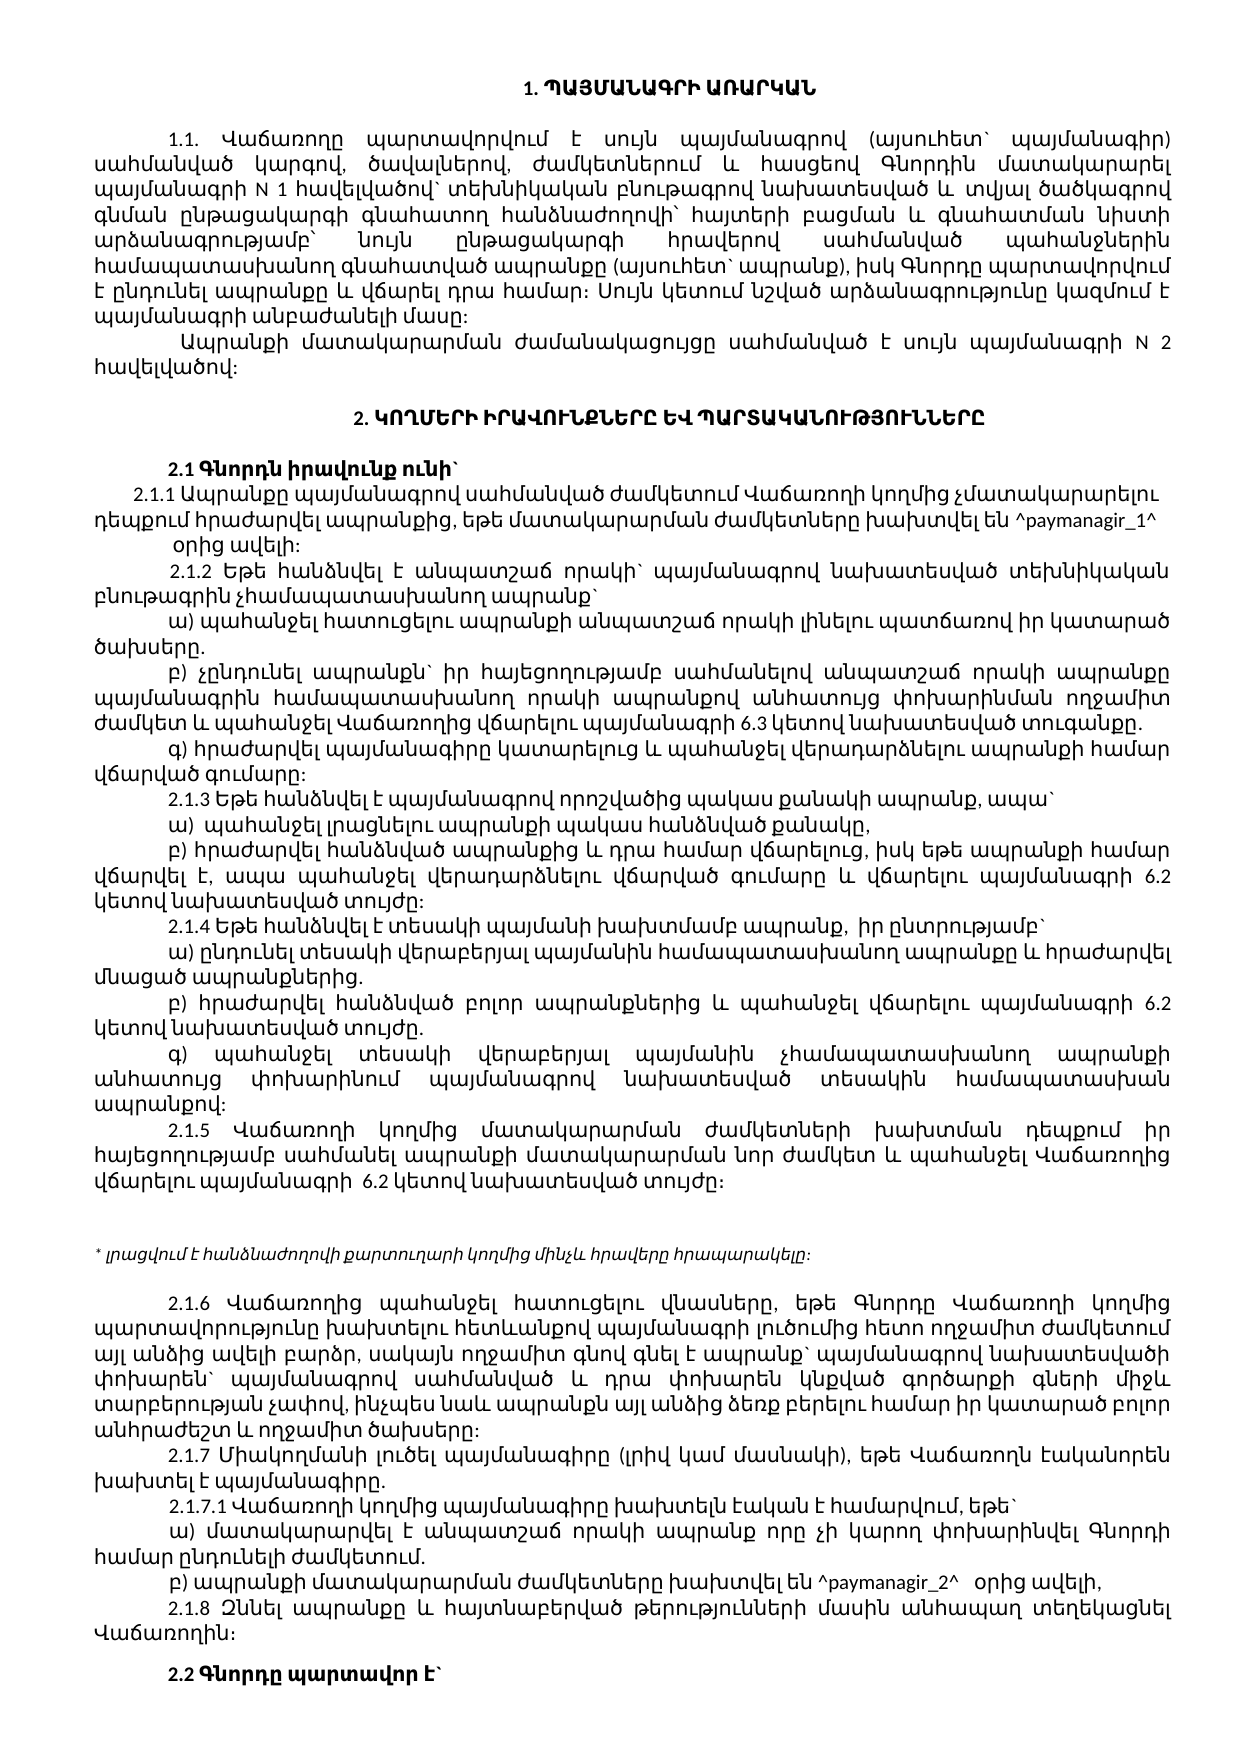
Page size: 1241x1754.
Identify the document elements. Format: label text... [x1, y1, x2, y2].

text 2.1.5 Վաճառողի կողմից մատակարարման ժամկետների խախտման դեպքում իր հայեցողությամբ սահմանել ապրանքի մատակարարման նոր ժամկետ և պահանջել Վաճառողից վճարելու պայմանագրի 6.2 կետով նախատեսված տույժը։ [94, 1117, 1171, 1193]
text 2. ԿՈՂՄԵՐԻ ԻՐԱՎՈՒՆՔՆԵՐԸ ԵՎ ՊԱՐՏԱԿԱՆՈՒԹՅՈՒՆՆԵՐԸ [94, 405, 1171, 431]
text * լրացվում է հանձնաժողովի քարտուղարի կողմից մինչև հրավերը հրապարակելը: [94, 1244, 1171, 1264]
text 2.1.7 Միակողմանի լուծել պայմանագիրը (լրիվ կամ մասնակի), եթե Վաճառողն էականորեն խախտել է պայմանագիրը. [94, 1442, 1171, 1493]
text Ապրանքի մատակարարման ժամանակացույցը սահմանված է սույն պայմանագրի N 2 հավելվածով: [94, 329, 1171, 380]
text 1.1. Վաճառողը պարտավորվում է սույն պայմանագրով (այսուհետ` պայմանագիր) սահմանված կարգով, ծավալներով, ժամկետներում և հասցեով Գնորդին մատակարարել պայմանագրի N 1 հավելվածով` տեխնիկական բնութագրով նախատեսված և տվյալ ծածկագրով գնման ընթացակարգի գնահատող հանձնաժողովի՝ հայտերի բացման և գնահատման նիստի արձանագրությամբ՝ նույն ընթացակարգի հրավերով սահմանված պահանջներին համապատասխանող գնահատված ապրանքը (այսուհետ` ապրանք), իսկ Գնորդը պարտավորվում է ընդունել ապրանքը և վճարել դրա համար։ Սույն կետում նշված արձանագրությունը կազմում է պայմանագրի անբաժանելի մասը: [94, 126, 1171, 329]
text 2.1.4 Եթե հանձնվել է տեսակի պայմանի խախտմամբ ապրանք, իր ընտրությամբ` [94, 914, 1171, 939]
text բ) ապրանքի մատակարարման ժամկետները խախտվել են ^paymanagir_2^ օրից ավելի, [94, 1569, 1171, 1595]
text գ) հրաժարվել պայմանագիրը կատարելուց և պահանջել վերադարձնելու ապրանքի համար վճարված գումարը: [94, 736, 1171, 787]
text 2.1.1 Ապրանքը պայմանագրով սահմանված ժամկետում Վաճառողի կողմից չմատակարարելու դեպքում հրաժարվել ապրանքից, եթե մատակարարման ժամկետները խախտվել են ^paymanagir_1^ [94, 482, 1171, 532]
text 2.1.6 Վաճառողից պահանջել հատուցելու վնասները, եթե Գնորդը Վաճառողի կողմից պարտավորությունը խախտելու հետևանքով պայմանագրի լուծումից հետո ողջամիտ ժամկետում այլ անձից ավելի բարձր, սակայն ողջամիտ գնով գնել է ապրանք` պայմանագրով նախատեսվածի փոխարեն` պայմանագրով սահմանված և դրա փոխարեն կնքված գործարքի գների միջև տարբերության չափով, ինչպես նաև ապրանքն այլ անձից ձեռք բերելու համար իր կատարած բոլոր անհրաժեշտ և ողջամիտ ծախսերը: [94, 1290, 1171, 1442]
text բ) հրաժարվել հանձնված ապրանքից և դրա համար վճարելուց, իսկ եթե ապրանքի համար վճարվել է, ապա պահանջել վերադարձնելու վճարված գումարը և վճարելու պայմանագրի 6.2 կետով նախատեսված տույժը: [94, 837, 1171, 914]
text 2.1.7.1 Վաճառողի կողմից պայմանագիրը խախտելն էական է համարվում, եթե` [94, 1493, 1171, 1519]
text օրից ավելի: [94, 532, 1171, 558]
text 2.1.2 Եթե հանձնվել է անպատշաճ որակի` պայմանագրով նախատեսված տեխնիկական բնութագրին չհամապատասխանող ապրանք` [94, 558, 1171, 609]
text 1. ՊԱՅՄԱՆԱԳՐԻ ԱՌԱՐԿԱՆ [94, 75, 1171, 100]
text 2.1 Գնորդն իրավունք ունի` [94, 456, 1171, 482]
text 2.2 Գնորդը պարտավոր է` [94, 1661, 1171, 1686]
text բ) չընդունել ապրանքն` իր հայեցողությամբ սահմանելով անպատշաճ որակի ապրանքը պայմանագրին համապատասխանող որակի ապրանքով անհատույց փոխարինման ողջամիտ ժամկետ և պահանջել Վաճառողից վճարելու պայմանագրի 6.3 կետով նախատեսված տուգանքը. [94, 659, 1171, 736]
text 2.1.3 Եթե հանձնվել է պայմանագրով որոշվածից պակաս քանակի ապրանք, ապա` [94, 787, 1171, 812]
text գ) պահանջել տեսակի վերաբերյալ պայմանին չհամապատասխանող ապրանքի անհատույց փոխարինում պայմանագրով նախատեսված տեսակին համապատասխան ապրանքով: [94, 1041, 1171, 1117]
text ա) պահանջել հատուցելու ապրանքի անպատշաճ որակի լինելու պատճառով իր կատարած ծախսերը. [94, 609, 1171, 659]
text ա) ընդունել տեսակի վերաբերյալ պայմանին համապատասխանող ապրանքը և հրաժարվել մնացած ապրանքներից. [94, 939, 1171, 990]
text բ) հրաժարվել հանձնված բոլոր ապրանքներից և պահանջել վճարելու պայմանագրի 6.2 կետով նախատեսված տույժը. [94, 990, 1171, 1041]
text 2.1.8 Զննել ապրանքը և հայտնաբերված թերությունների մասին անհապաղ տեղեկացնել Վաճառողին։ [94, 1595, 1171, 1646]
text ա) պահանջել լրացնելու ապրանքի պակաս հանձնված քանակը, [94, 812, 1171, 837]
text ա) մատակարարվել է անպատշաճ որակի ապրանք որը չի կարող փոխարինվել Գնորդի համար ընդունելի ժամկետում. [94, 1519, 1171, 1569]
